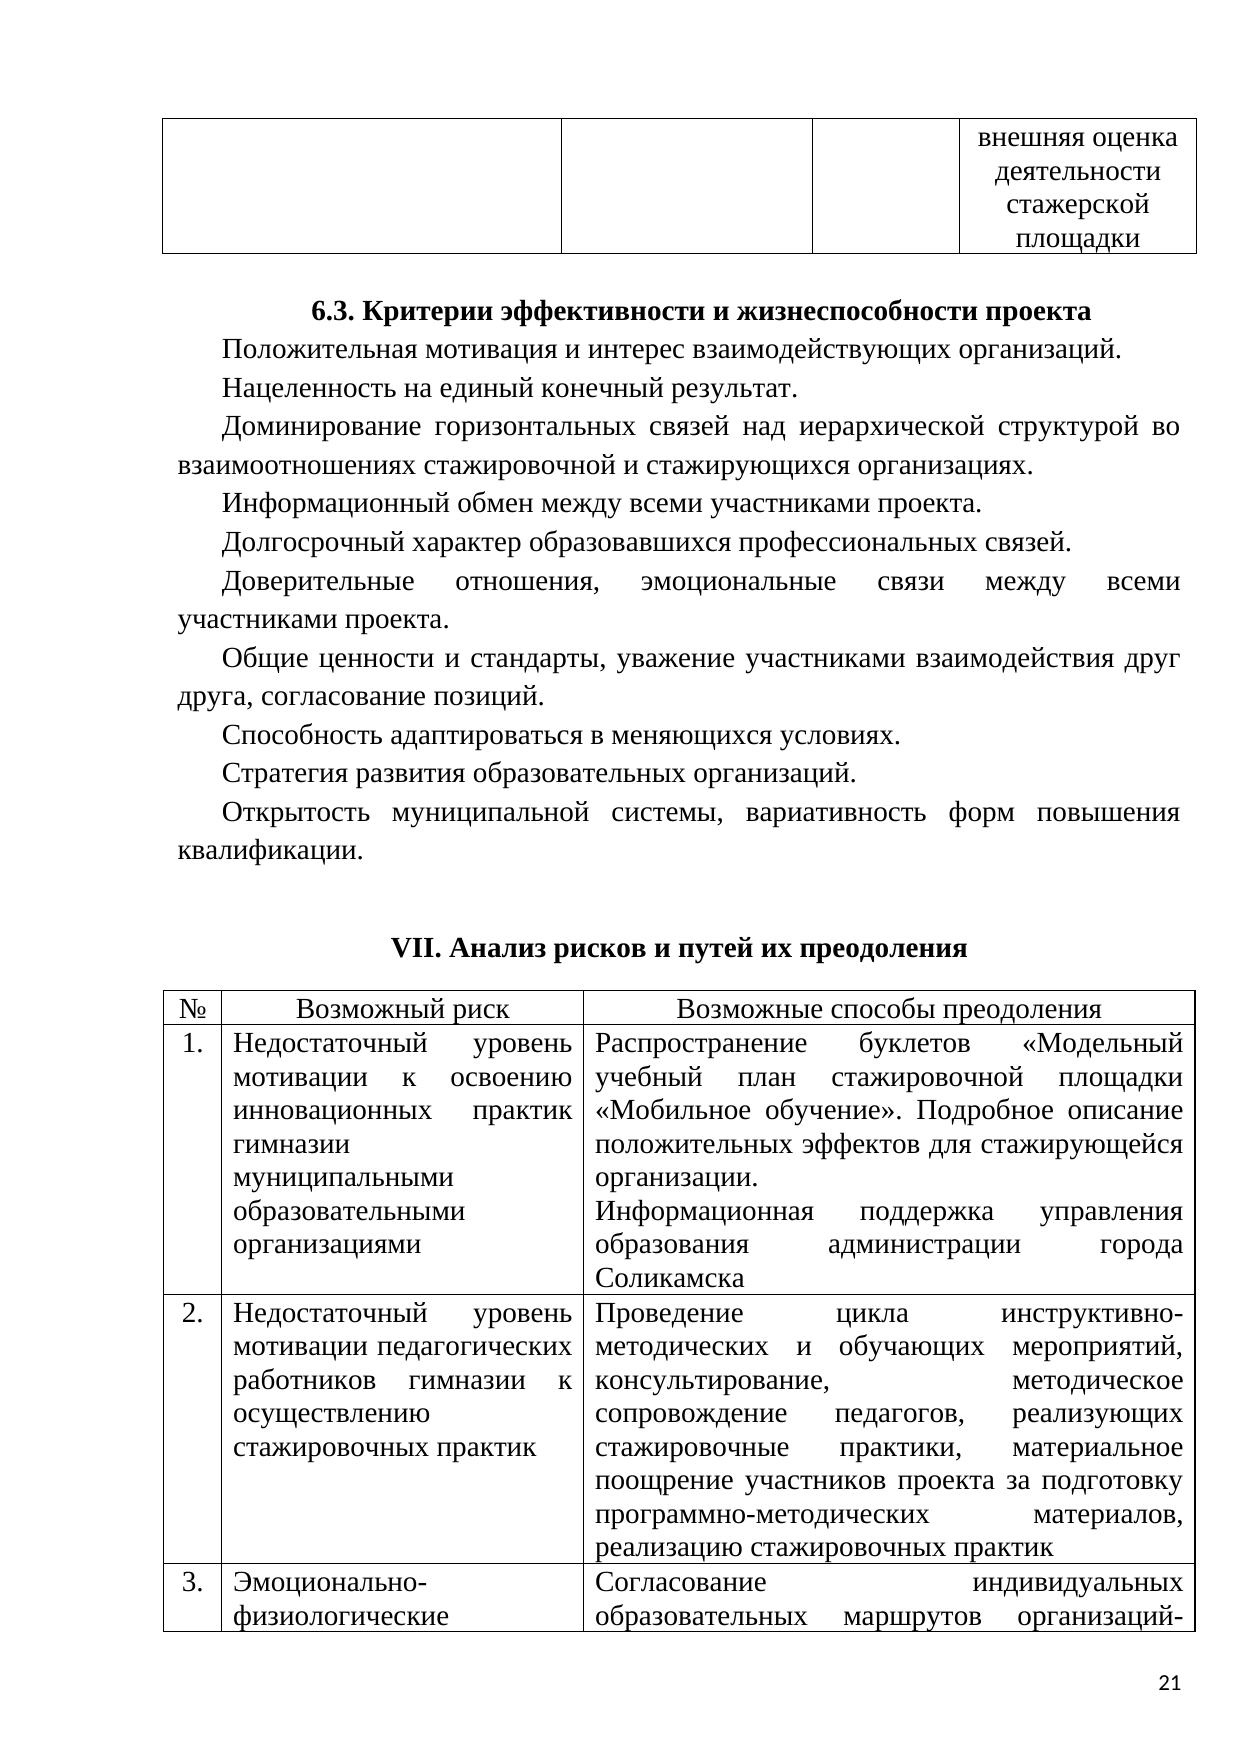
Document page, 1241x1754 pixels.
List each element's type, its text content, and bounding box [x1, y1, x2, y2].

table_cell 3. [164, 1564, 221, 1631]
table_cell Недостаточный уровень мотивации педагогических работников гимназии к осуществлению стажировочных практик [222, 1295, 583, 1563]
text VII. Анализ рисков и путей их преодоления [177, 930, 1181, 964]
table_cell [562, 119, 812, 253]
text 6.3. Критерии эффективности и жизнеспособности проекта [177, 293, 1181, 326]
table_cell Распространение буклетов «Модельный учебный план стажировочной площадки «Мобильное обучение». Подробное описание положительных эффектов для стажирующейся организации. Информационная поддержка управления образования администрации города Соликамска [584, 1025, 1194, 1294]
table_header Возможные способы преодоления [584, 991, 1194, 1024]
text Открытость муниципальной системы, вариативность форм повышения квалификации. [177, 794, 1181, 866]
text Положительная мотивация и интерес взаимодействующих организаций. [177, 331, 1181, 365]
table_cell 2. [164, 1295, 221, 1563]
text Общие ценности и стандарты, уважение участниками взаимодействия друг друга, согласование позиций. [177, 640, 1181, 712]
text Доминирование горизонтальных связей над иерархической структурой во взаимоотношениях стажировочной и стажирующихся организациях. [177, 408, 1181, 481]
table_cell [584, 1564, 1194, 1631]
table_header Возможный риск [222, 991, 583, 1024]
table_cell 1. [164, 1025, 221, 1294]
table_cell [960, 119, 1196, 253]
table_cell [222, 1564, 583, 1631]
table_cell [163, 119, 561, 253]
text Нацеленность на единый конечный результат. [177, 370, 1181, 403]
text Информационный обмен между всеми участниками проекта. [177, 486, 1181, 519]
text Долгосрочный характер образовавшихся профессиональных связей. [177, 524, 1181, 558]
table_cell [813, 119, 959, 253]
text Способность адаптироваться в меняющихся условиях. [177, 717, 1181, 750]
table_cell Проведение цикла инструктивно-методических и обучающих мероприятий, консультирование, методическое сопровождение педагогов, реализующих стажировочные практики, материальное поощрение участников проекта за подготовку программно-методических материалов, реализацию стажировочных практик [584, 1295, 1194, 1563]
text Стратегия развития образовательных организаций. [177, 755, 1181, 789]
table_header № [164, 991, 221, 1024]
text Доверительные отношения, эмоциональные связи между всеми участниками проекта. [177, 563, 1181, 635]
table_cell Недостаточный уровень мотивации к освоению инновационных практик гимназии муниципальными образовательными организациями [222, 1025, 583, 1294]
